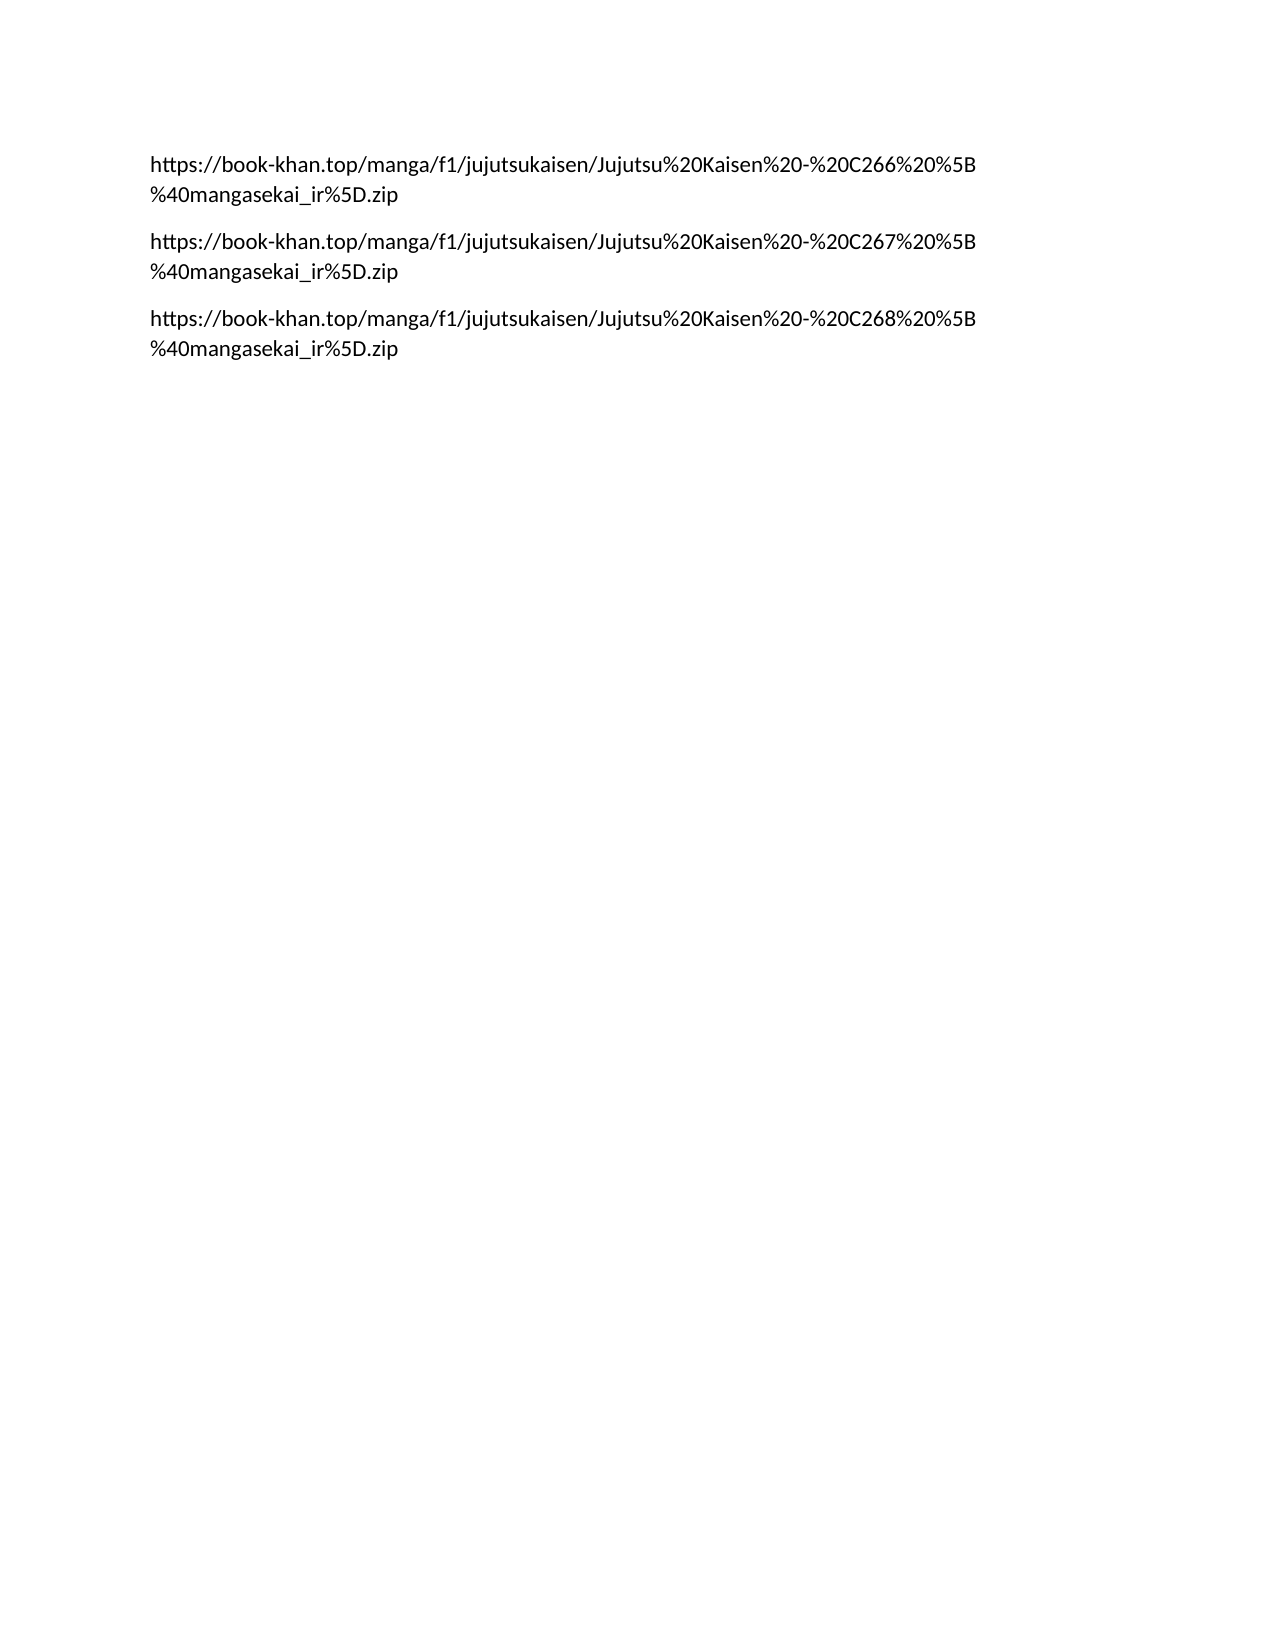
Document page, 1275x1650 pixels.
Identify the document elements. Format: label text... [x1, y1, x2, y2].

text https://book-khan.top/manga/f1/jujutsukaisen/Jujutsu%20Kaisen%20-%20C268%20%5B%40mangasekai_ir%5D.zip [150, 304, 1125, 362]
text https://book-khan.top/manga/f1/jujutsukaisen/Jujutsu%20Kaisen%20-%20C267%20%5B%40mangasekai_ir%5D.zip [150, 227, 1125, 285]
text https://book-khan.top/manga/f1/jujutsukaisen/Jujutsu%20Kaisen%20-%20C266%20%5B%40mangasekai_ir%5D.zip [150, 150, 1125, 208]
